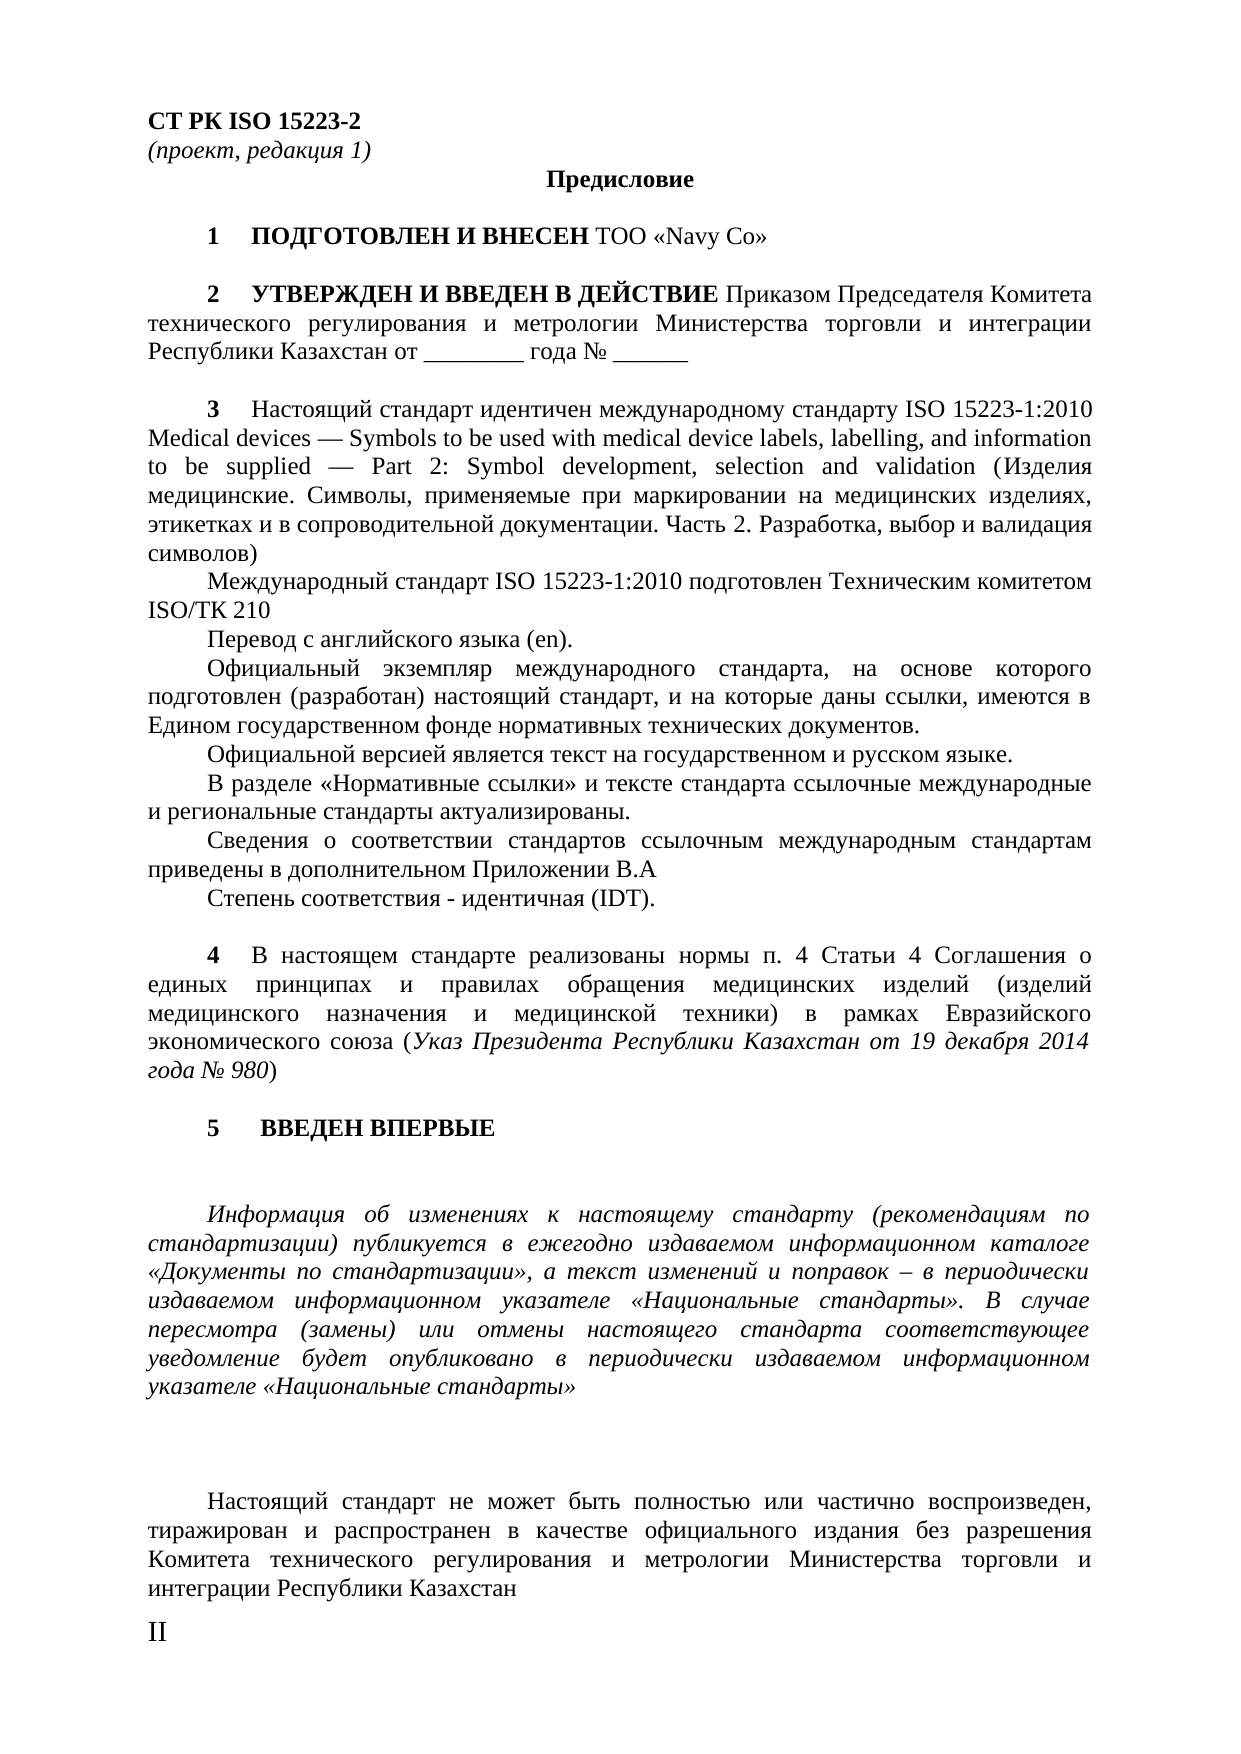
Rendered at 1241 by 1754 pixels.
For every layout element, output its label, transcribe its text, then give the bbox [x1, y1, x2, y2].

text Сведения о соответствии стандартов ссылочным международным стандартам приведены в дополнительном Приложении В.А [148, 825, 1092, 883]
text Официальной версией является текст на государственном и русском языке. [148, 739, 1092, 768]
text Официальный экземпляр международного стандарта, на основе которого подготовлен (разработан) настоящий стандарт, и на которые даны ссылки, имеются в Едином государственном фонде нормативных технических документов. [148, 653, 1092, 739]
text В разделе «Нормативные ссылки» и тексте стандарта ссылочные международные и региональные стандарты актуализированы. [148, 768, 1092, 825]
list ПОДГОТОВЛЕН И ВНЕСЕН ТОО «Navy Co» [148, 221, 1092, 250]
list В настоящем стандарте реализованы нормы п. 4 Статьи 4 Соглашения о единых принципах и правилах обращения медицинских изделий (изделий медицинского назначения и медицинской техники) в рамках Евразийского экономического союза (Указ Президента Республики Казахстан от 19 декабря 2014 года № 980) [148, 940, 1092, 1084]
text Перевод с английского языка (en). [148, 624, 1092, 653]
list Настоящий стандарт идентичен международному стандарту ISO 15223-1:2010 Medical devices — Symbols to be used with medical device labels, labelling, and information to be supplied — Part 2: Symbol development, selection and validation (Изделия медицинские. Символы, применяемые при маркировании на медицинских изделиях, этикетках и в сопроводительной документации. Часть 2. Разработка, выбор и валидация символов) [148, 394, 1092, 566]
text Предисловие [148, 164, 1092, 193]
text Степень соответствия - идентичная (IDT). [148, 883, 1092, 911]
list УТВЕРЖДЕН И ВВЕДЕН В ДЕЙСТВИЕ Приказом Председателя Комитета технического регулирования и метрологии Министерства торговли и интеграции Республики Казахстан от ________ года № ______ [148, 279, 1092, 365]
text Настоящий стандарт не может быть полностью или частично воспроизведен, тиражирован и распространен в качестве официального издания без разрешения Комитета технического регулирования и метрологии Министерства торговли и интеграции Республики Казахстан [148, 1486, 1092, 1601]
text Информация об изменениях к настоящему стандарту (рекомендациям по стандартизации) публикуется в ежегодно издаваемом информационном каталоге «Документы по стандартизации», а текст изменений и поправок – в периодически издаваемом информационном указателе «Национальные стандарты». В случае пересмотра (замены) или отмены настоящего стандарта соответствующее уведомление будет опубликовано в периодически издаваемом информационном указателе «Национальные стандарты» [148, 1199, 1092, 1400]
text Международный стандарт ISO 15223-1:2010 подготовлен Техническим комитетом ISO/ТК 210 [148, 566, 1092, 624]
list ВВЕДЕН ВПЕРВЫЕ [148, 1113, 1092, 1141]
